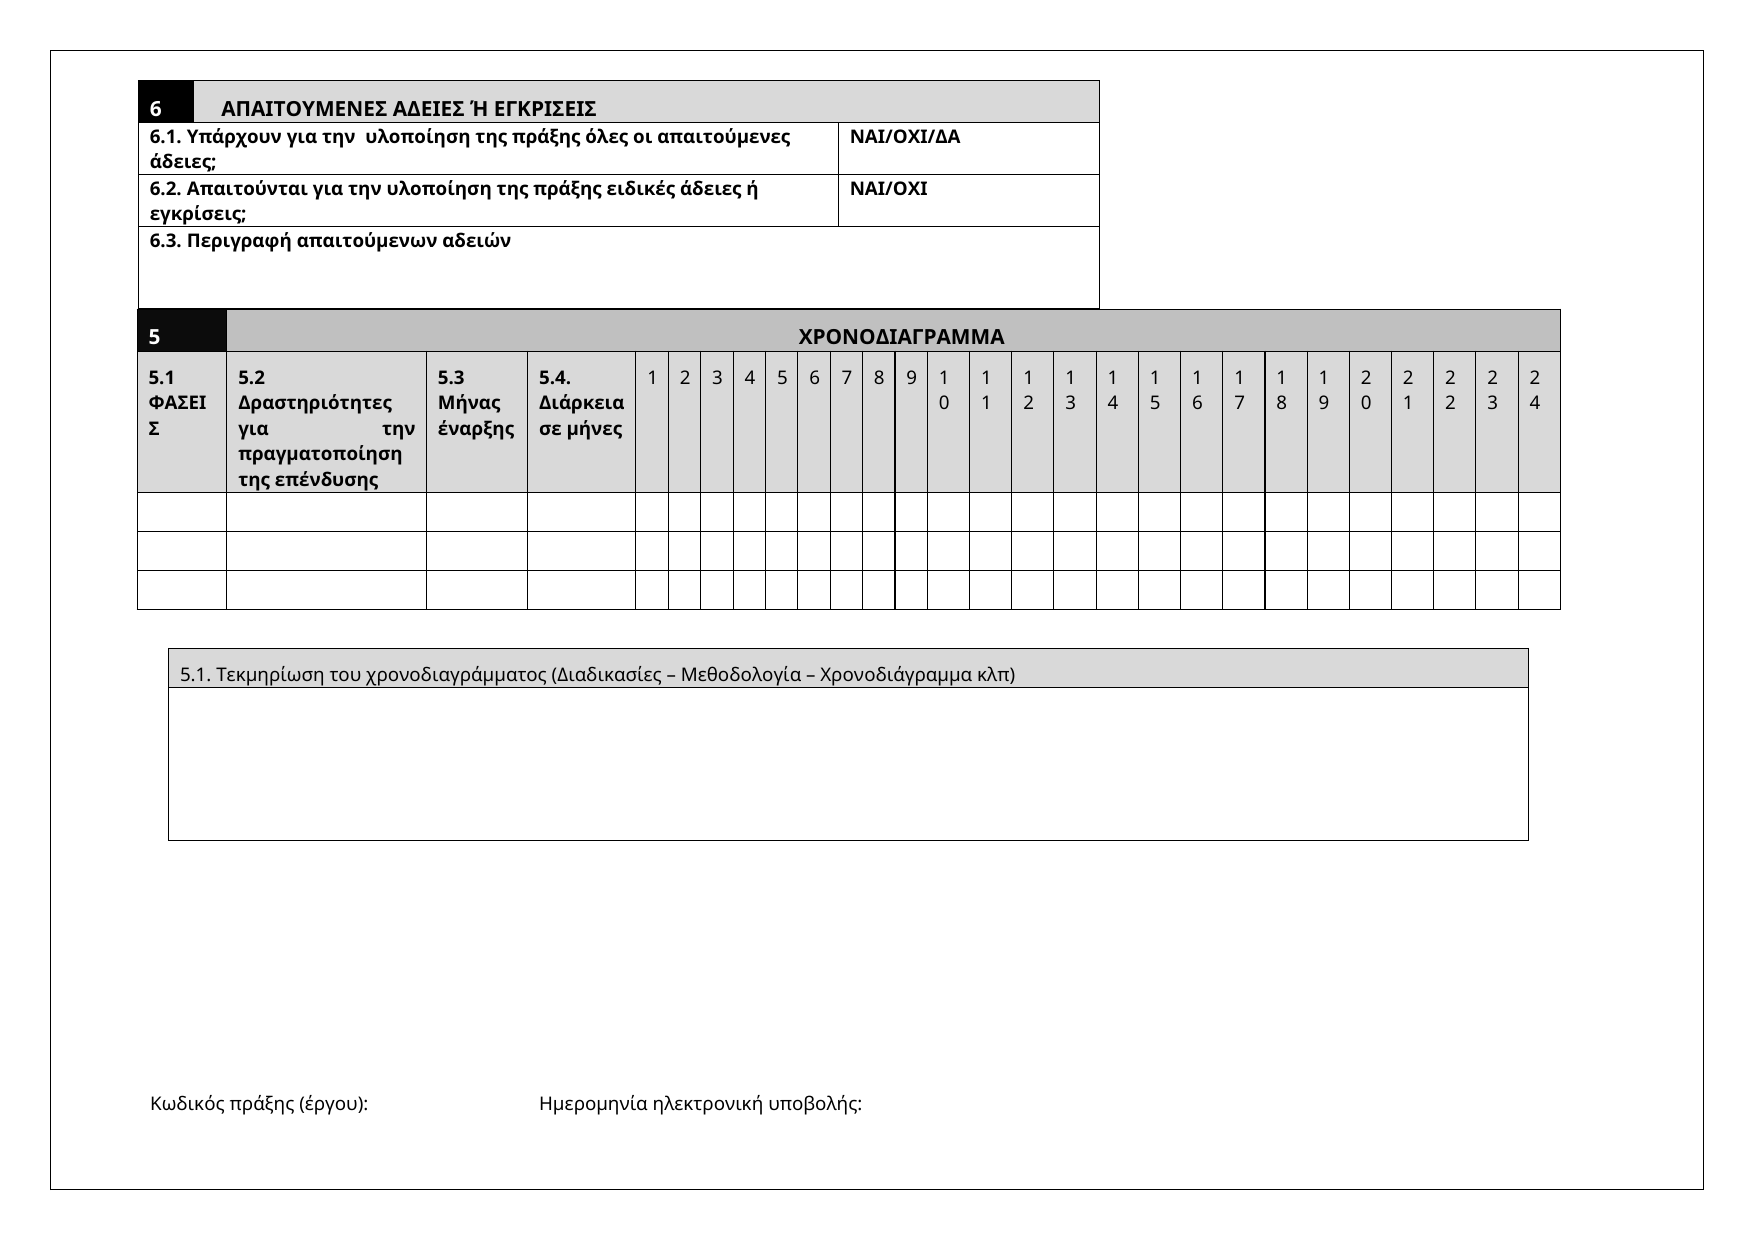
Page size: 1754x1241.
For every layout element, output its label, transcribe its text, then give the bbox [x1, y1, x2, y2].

table_cell 5.1 ΦΑΣΕΙΣ [138, 352, 226, 492]
table_cell [1519, 493, 1560, 531]
table_cell [636, 493, 668, 531]
table_cell [1139, 571, 1180, 609]
table_cell 18 [1266, 352, 1307, 492]
table_cell 11 [970, 352, 1011, 492]
table_cell [1097, 571, 1138, 609]
table_cell 5 [766, 352, 797, 492]
table_cell [1350, 493, 1391, 531]
table_header 5.1. Τεκμηρίωση του χρονοδιαγράμματος (Διαδικασίες – Μεθοδολογία – Χρονοδιάγραμμα κλπ) [169, 649, 1528, 687]
table_cell [734, 532, 765, 570]
table_cell 12 [1012, 352, 1053, 492]
table_cell [227, 493, 426, 531]
table_cell [1434, 493, 1475, 531]
table_cell [734, 493, 765, 531]
table_cell [1476, 571, 1518, 609]
table_cell [1223, 493, 1264, 531]
table_cell [831, 493, 862, 531]
table_cell [1434, 571, 1475, 609]
table_cell [1139, 493, 1180, 531]
table_cell [831, 571, 862, 609]
table_cell [1434, 532, 1475, 570]
table_cell [1350, 571, 1391, 609]
table_cell 6.1. Υπάρχουν για την υλοποίηση της πράξης όλες οι απαιτούμενες άδειες; [139, 123, 838, 174]
table_cell [1476, 493, 1518, 531]
table_cell [1223, 571, 1264, 609]
table_cell [528, 493, 635, 531]
table_cell [766, 532, 797, 570]
table_cell [1012, 493, 1053, 531]
table_cell [669, 571, 700, 609]
table_header 5 [138, 310, 226, 351]
table_cell [970, 571, 1011, 609]
table_header ΧΡΟΝΟΔΙΑΓΡΑΜΜΑ [227, 310, 1560, 351]
table_cell [1181, 571, 1222, 609]
table_cell [1181, 493, 1222, 531]
table_cell 17 [1223, 352, 1264, 492]
table_cell [896, 493, 927, 531]
table_cell [798, 493, 830, 531]
table_cell [701, 532, 733, 570]
table_cell [1392, 571, 1433, 609]
table_cell [863, 493, 894, 531]
table_cell [1266, 493, 1307, 531]
table_cell [1266, 532, 1307, 570]
table_cell [766, 493, 797, 531]
table_cell 7 [831, 352, 862, 492]
table_cell [1139, 532, 1180, 570]
table_cell [1350, 532, 1391, 570]
table_cell [427, 571, 527, 609]
table_cell 9 [896, 352, 927, 492]
table_cell [1392, 493, 1433, 531]
table_cell [701, 493, 733, 531]
table_cell 13 [1054, 352, 1096, 492]
table_cell [138, 571, 226, 609]
table_cell [970, 493, 1011, 531]
table_cell [896, 571, 927, 609]
table_cell [766, 571, 797, 609]
table_cell 23 [1476, 352, 1518, 492]
table_cell [669, 493, 700, 531]
table_cell 8 [863, 352, 894, 492]
table_cell [528, 532, 635, 570]
table_cell [1519, 532, 1560, 570]
table_cell 5.3 Μήνας έναρξης [427, 352, 527, 492]
table_cell [798, 571, 830, 609]
table_cell [669, 532, 700, 570]
table_cell [970, 532, 1011, 570]
table_cell [928, 571, 969, 609]
table_cell 2 [669, 352, 700, 492]
table_cell [896, 532, 927, 570]
table_cell 3 [701, 352, 733, 492]
table_cell [227, 571, 426, 609]
table_cell [1181, 532, 1222, 570]
table_cell [1476, 532, 1518, 570]
table_cell [1054, 532, 1096, 570]
table_cell [1308, 571, 1349, 609]
table_cell 22 [1434, 352, 1475, 492]
table_cell 21 [1392, 352, 1433, 492]
table_cell 5.4. Διάρκεια σε μήνες [528, 352, 635, 492]
table_cell 5.2 Δραστηριότητες για την πραγματοποίηση της επένδυσης [227, 352, 426, 492]
table_cell [1054, 493, 1096, 531]
table_cell [863, 532, 894, 570]
table_cell 6.3. Περιγραφή απαιτούμενων αδειών [139, 227, 1099, 307]
table_cell [928, 532, 969, 570]
table_cell [1054, 571, 1096, 609]
table_cell [928, 493, 969, 531]
table_cell 19 [1308, 352, 1349, 492]
table_cell [138, 493, 226, 531]
table_cell [798, 532, 830, 570]
table_cell [427, 493, 527, 531]
table_cell [734, 571, 765, 609]
table_cell [227, 532, 426, 570]
table_header 6 [139, 81, 193, 122]
table_cell [1223, 532, 1264, 570]
table_cell 10 [928, 352, 969, 492]
table_cell [636, 571, 668, 609]
table_cell 14 [1097, 352, 1138, 492]
table_cell [1308, 493, 1349, 531]
table_cell [831, 532, 862, 570]
table_cell [1012, 532, 1053, 570]
table_cell 15 [1139, 352, 1180, 492]
table_cell 24 [1519, 352, 1560, 492]
table_cell [863, 571, 894, 609]
table_cell 6.2. Απαιτούνται για την υλοποίηση της πράξης ειδικές άδειες ή εγκρίσεις; [139, 175, 838, 226]
table_cell [1519, 571, 1560, 609]
table_cell 1 [636, 352, 668, 492]
table_cell [528, 571, 635, 609]
table_cell [1097, 493, 1138, 531]
table_cell [1308, 532, 1349, 570]
table_cell 6 [798, 352, 830, 492]
table_cell 20 [1350, 352, 1391, 492]
table_cell 16 [1181, 352, 1222, 492]
table_cell ΝΑΙ/ΟΧΙ/ΔΑ [839, 123, 1099, 174]
table_cell [138, 532, 226, 570]
table_cell [636, 532, 668, 570]
table_cell [1392, 532, 1433, 570]
table_cell [169, 688, 1528, 840]
table_cell [701, 571, 733, 609]
table_cell ΝΑΙ/ΟΧΙ [839, 175, 1099, 226]
table_cell [1097, 532, 1138, 570]
table_header ΑΠΑΙΤΟΥΜΕΝΕΣ ΑΔΕΙΕΣ Ή ΕΓΚΡΙΣΕΙΣ [194, 81, 1099, 122]
table_cell [427, 532, 527, 570]
table_cell [1012, 571, 1053, 609]
table_cell 4 [734, 352, 765, 492]
table_cell [1266, 571, 1307, 609]
